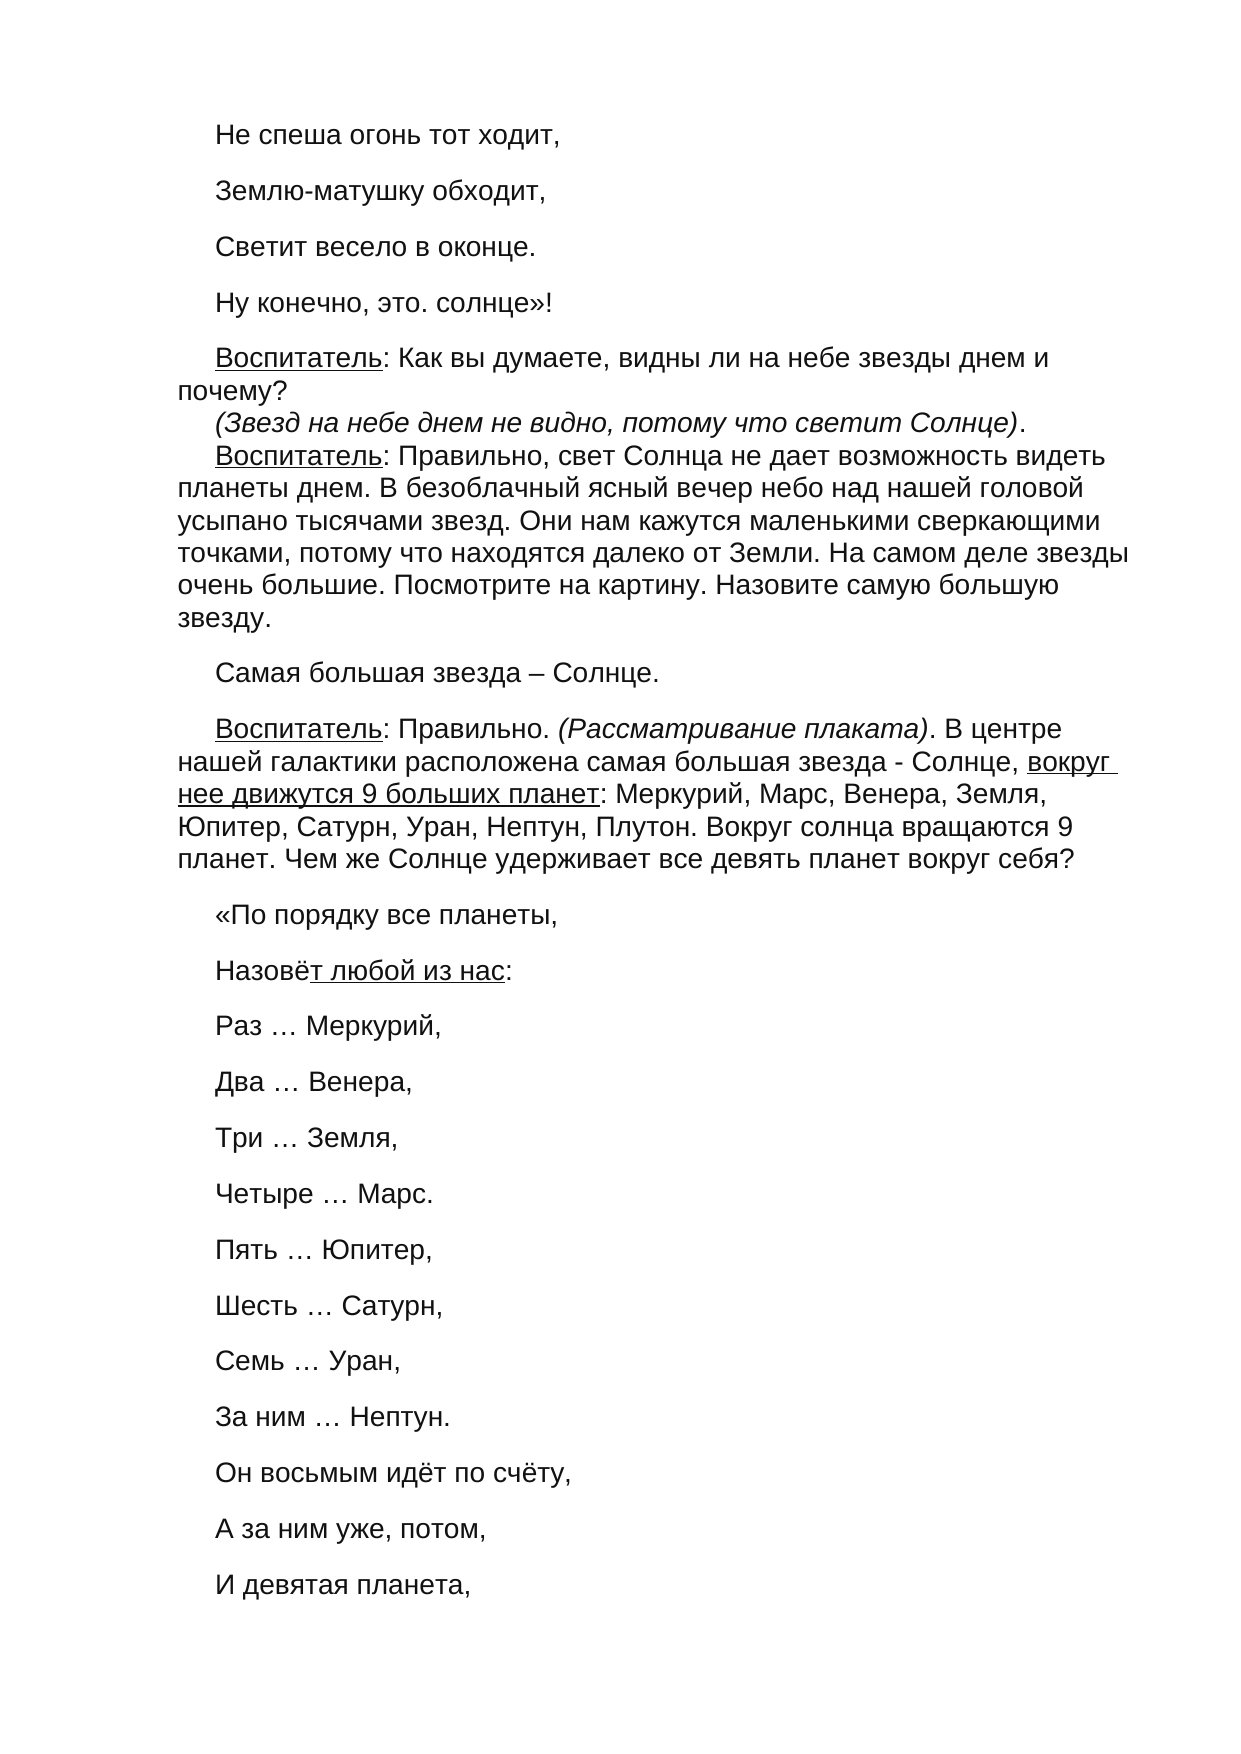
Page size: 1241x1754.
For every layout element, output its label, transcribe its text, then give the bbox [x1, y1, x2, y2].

text Воспитатель: Как вы думаете, видны ли на небе звезды днем и почему? [177, 341, 1152, 406]
text Воспитатель: Правильно, свет Солнца не дает возможность видеть планеты днем. В безоблачный ясный вечер небо над нашей головой усыпано тысячами звезд. Они нам кажутся маленькими сверкающими точками, потому что находятся далеко от Земли. На самом деле звезды очень большие. Посмотрите на картину. Назовите самую большую звезду. [177, 439, 1152, 633]
text Три … Земля, [177, 1121, 1152, 1153]
text Не спеша огонь тот ходит, [177, 118, 1152, 151]
text Два … Венера, [177, 1065, 1152, 1098]
text «По порядку все планеты, [177, 898, 1152, 930]
text А за ним уже, потом, [177, 1512, 1152, 1544]
text Пять … Юпитер, [177, 1233, 1152, 1265]
text Ну конечно, это. солнце»! [177, 286, 1152, 318]
text Воспитатель: Правильно. (Рассматривание плаката). В центре нашей галактики расположена самая большая звезда - Солнце, вокруг нее движутся 9 больших планет: Меркурий, Марс, Венера, Земля, Юпитер, Сатурн, Уран, Нептун, Плутон. Вокруг солнца вращаются 9 планет. Чем же Солнце удерживает все девять планет вокруг себя? [177, 712, 1152, 874]
text Раз … Меркурий, [177, 1009, 1152, 1042]
text Семь … Уран, [177, 1344, 1152, 1377]
text Светит весело в оконце. [177, 230, 1152, 262]
text (Звезд на небе днем не видно, потому что светит Солнце). [177, 406, 1152, 439]
text Четыре … Марс. [177, 1177, 1152, 1209]
text Назовёт любой из нас: [177, 953, 1152, 986]
text Шесть … Сатурн, [177, 1288, 1152, 1321]
text И девятая планета, [177, 1568, 1152, 1600]
text За ним … Нептун. [177, 1400, 1152, 1433]
text Самая большая звезда – Солнце. [177, 656, 1152, 689]
text Он восьмым идёт по счёту, [177, 1456, 1152, 1488]
text Землю-матушку обходит, [177, 174, 1152, 206]
